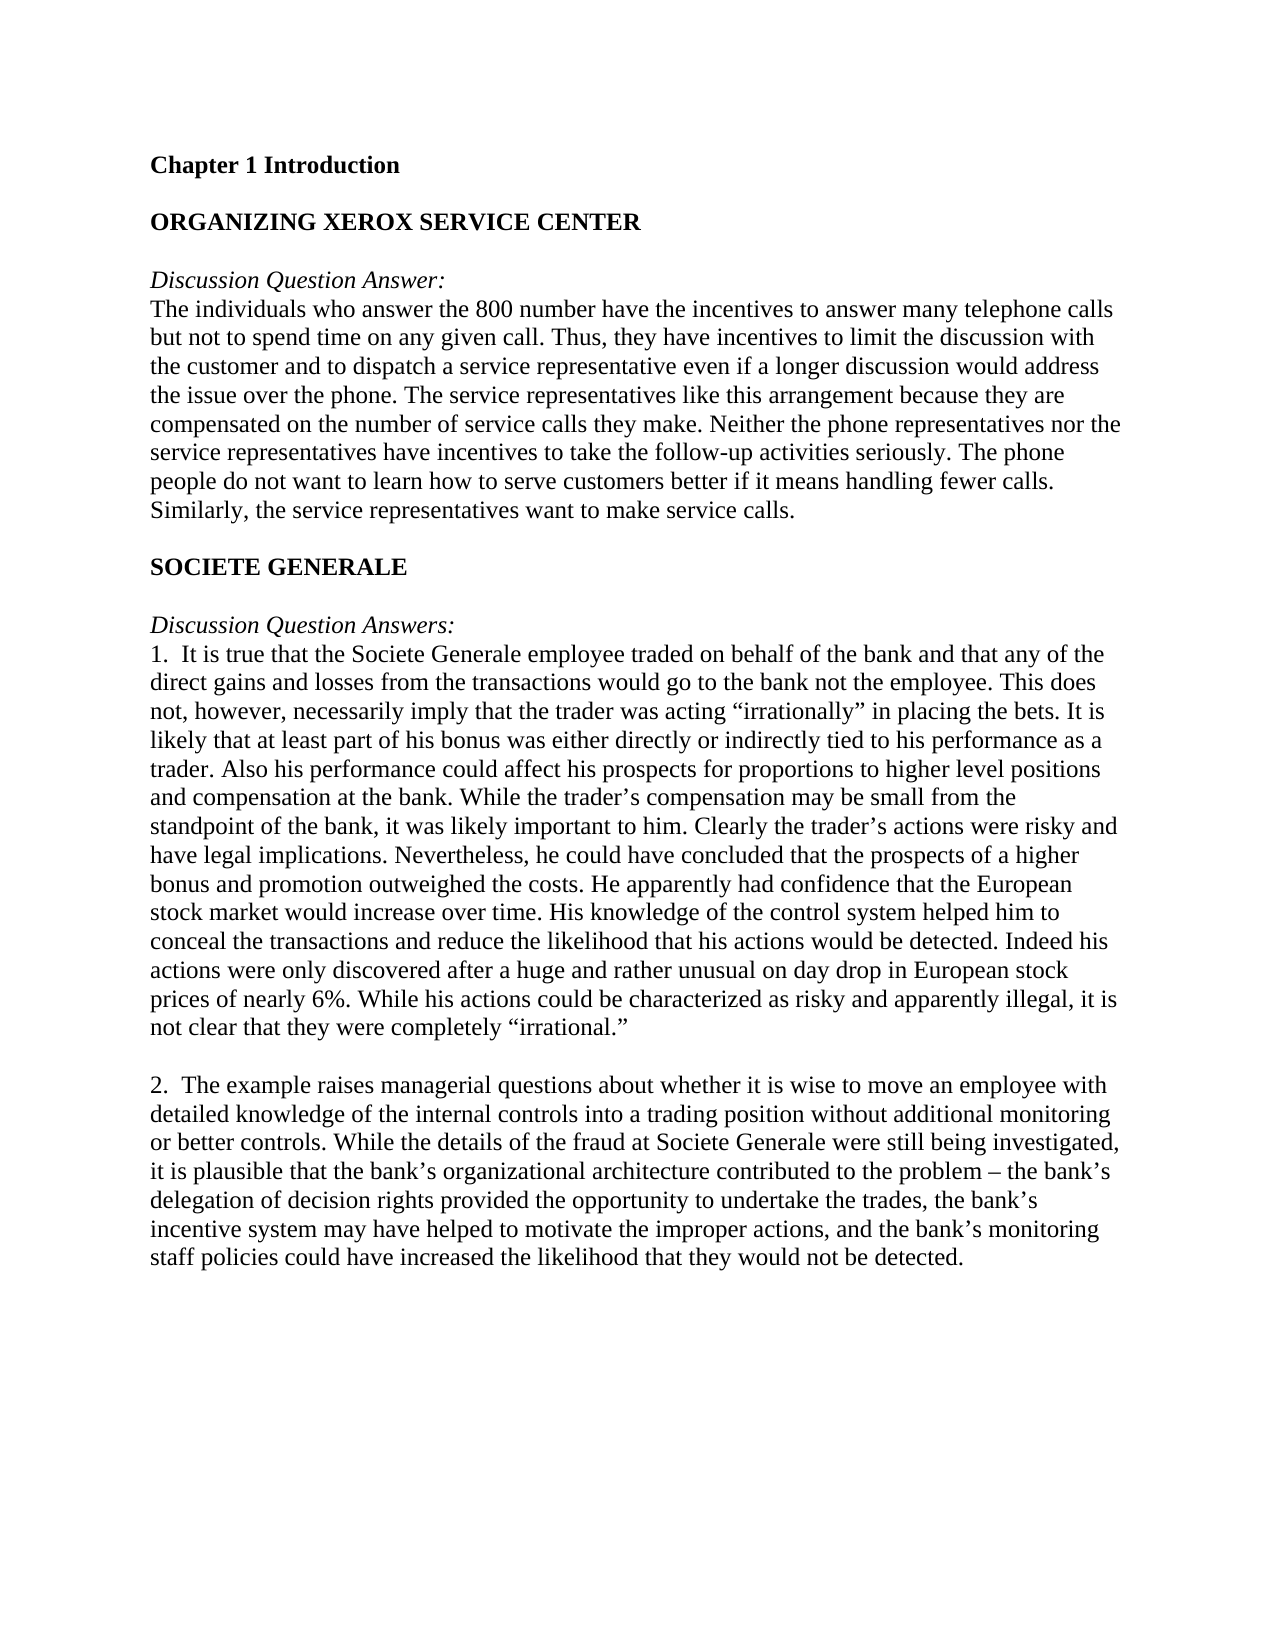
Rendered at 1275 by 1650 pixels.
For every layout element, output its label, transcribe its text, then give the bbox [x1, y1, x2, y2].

text Chapter 1 Introduction [150, 150, 1125, 179]
text ORGANIZING [150, 207, 1125, 236]
text 2. The example raises managerial questions about whether it is wise to move an employee with detailed knowledge of the internal controls into a trading position without additional monitoring or better controls. While the details of the fraud at Societe Generale were still being investigated, it is plausible that the bank’s organizational architecture contributed to the problem – the bank’s delegation of decision rights provided the opportunity to undertake the trades, the bank’s incentive system may have helped to motivate the improper actions, and the bank’s monitoring staff policies could have increased the likelihood that they would not be detected. [150, 1070, 1125, 1271]
text Discussion Question Answers: [150, 610, 1125, 639]
text 1. It is true that the Societe Generale employee traded on behalf of the bank and that any of the direct gains and losses from the transactions would go to the bank not the employee. This does not, however, necessarily imply that the trader was acting “irrationally” in placing the bets. It is likely that at least part of his bonus was either directly or indirectly tied to his performance as a trader. Also his performance could affect his prospects for proportions to higher level positions and compensation at the bank. While the trader’s compensation may be small from the standpoint of the bank, it was likely important to him. Clearly the trader’s actions were risky and have legal implications. Nevertheless, he could have concluded that the prospects of a higher bonus and promotion outweighed the costs. He apparently had confidence that the European stock market would increase over time. His knowledge of the control system helped him to conceal the transactions and reduce the likelihood that his actions would be detected. Indeed his actions were only discovered after a huge and rather unusual on day drop in European stock prices of nearly 6%. While his actions could be characterized as risky and apparently illegal, it is not clear that they were completely “irrational.” [150, 639, 1125, 1041]
text SOCIETE GENERALE [150, 552, 1125, 581]
text The individuals who answer the 800 number have the incentives to answer many telephone calls but not to spend time on any given call. Thus, they have incentives to limit the discussion with the customer and to dispatch a service representative even if a longer discussion would address the issue over the phone. The service representatives like this arrangement because they are compensated on the number of service calls they make. Neither the phone representatives nor the service representatives have incentives to take the follow-up activities seriously. The phone people do not want to learn how to serve customers better if it means handling fewer calls. Similarly, the service representatives want to make service calls. [150, 294, 1125, 524]
text Discussion Question Answer: [150, 265, 1125, 294]
